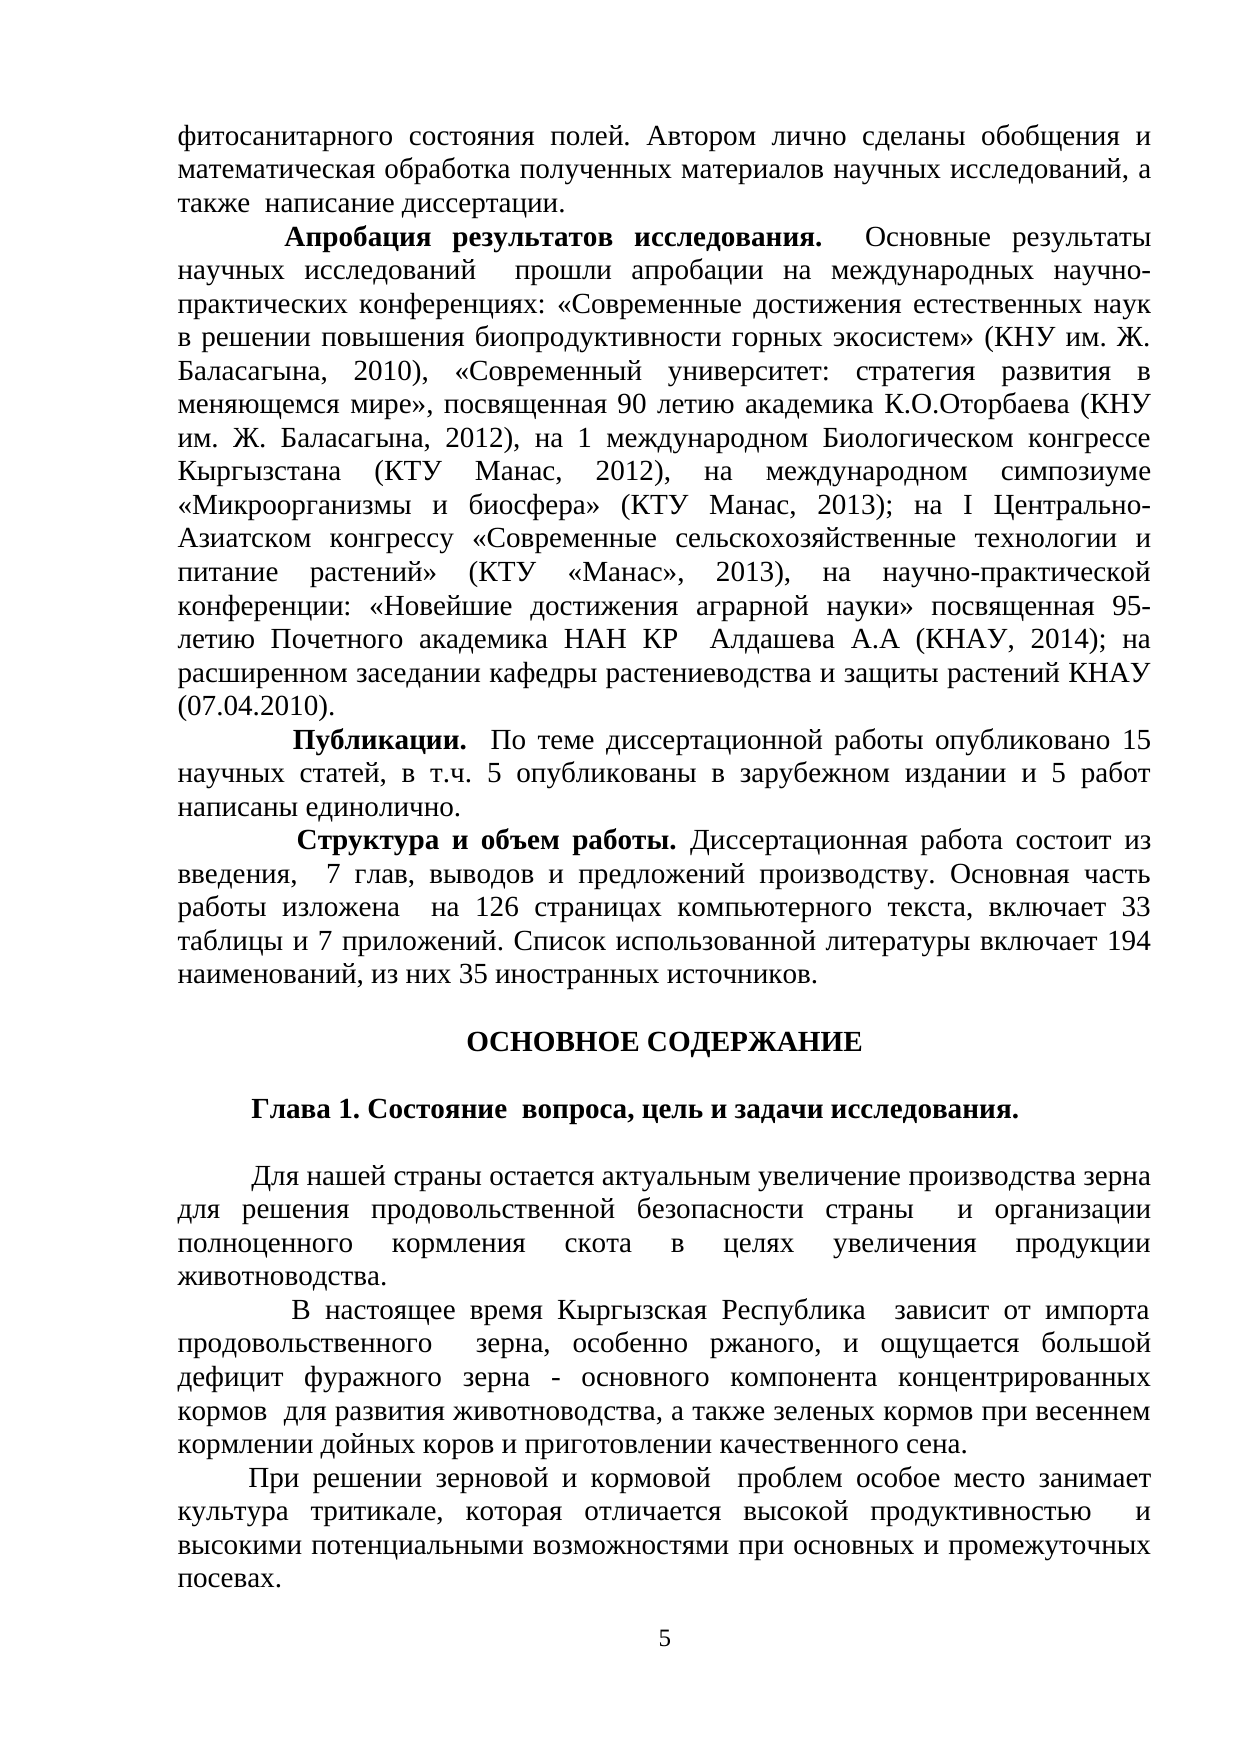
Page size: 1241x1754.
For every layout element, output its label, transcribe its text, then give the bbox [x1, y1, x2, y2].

text Структура и объем работы. Диссертационная работа состоит из введения, 7 глав, выводов и предложений производству. Основная часть работы изложена на 126 страницах компьютерного текста, включает 33 таблицы и 7 приложений. Список использованной литературы включает 194 наименований, из них 35 иностранных источников. [177, 822, 1152, 990]
text При решении зерновой и кормовой проблем особое место занимает культура тритикале, которая отличается высокой продуктивностью и высокими потенциальными возможностями при основных и промежуточных посевах. [177, 1460, 1152, 1594]
text ОСНОВНОЕ СОДЕРЖАНИЕ [177, 1024, 1152, 1057]
text Апробация результатов исследования. Основные результаты научных исследований прошли апробации на международных научно-практических конференциях: «Современные достижения естественных наук в решении повышения биопродуктивности горных экосистем» (КНУ им. Ж. Баласагына, 2010), «Современный университет: стратегия развития в меняющемся мире», посвященная 90 летию академика К.О.Оторбаева (КНУ им. Ж. Баласагына, 2012), на 1 международном Биологическом конгрессе Кыргызстана (КТУ Манас, 2012), на международном симпозиуме «Микроорганизмы и биосфера» (КТУ Манас, 2013); на I Центрально-Азиатском конгрессу «Современные сельскохозяйственные технологии и питание растений» (КТУ «Манас», 2013), на научно-практической конференции: «Новейшие достижения аграрной науки» посвященная 95-летию Почетного академика НАН КР Алдашева А.А (КНАУ, 2014); на расширенном заседании кафедры растениеводства и защиты растений КНАУ (07.04.2010). [177, 219, 1152, 722]
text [177, 118, 1152, 219]
text Публикации. По теме диссертационной работы опубликовано 15 научных статей, в т.ч. 5 опубликованы в зарубежном издании и 5 работ написаны единолично. [177, 722, 1152, 822]
text Для нашей страны остается актуальным увеличение производства зерна для решения продовольственной безопасности страны и организации полноценного кормления скота в целях увеличения продукции животноводства. [177, 1158, 1152, 1292]
text Глава 1. Состояние вопроса, цель и задачи исследования. [177, 1091, 1152, 1124]
text В настоящее время Кыргызская Республика зависит от импорта продовольственного зерна, особенно ржаного, и ощущается большой дефицит фуражного зерна - основного компонента концентрированных кормов для развития животноводства, а также зеленых кормов при весеннем кормлении дойных коров и приготовлении качественного сена. [177, 1292, 1152, 1460]
